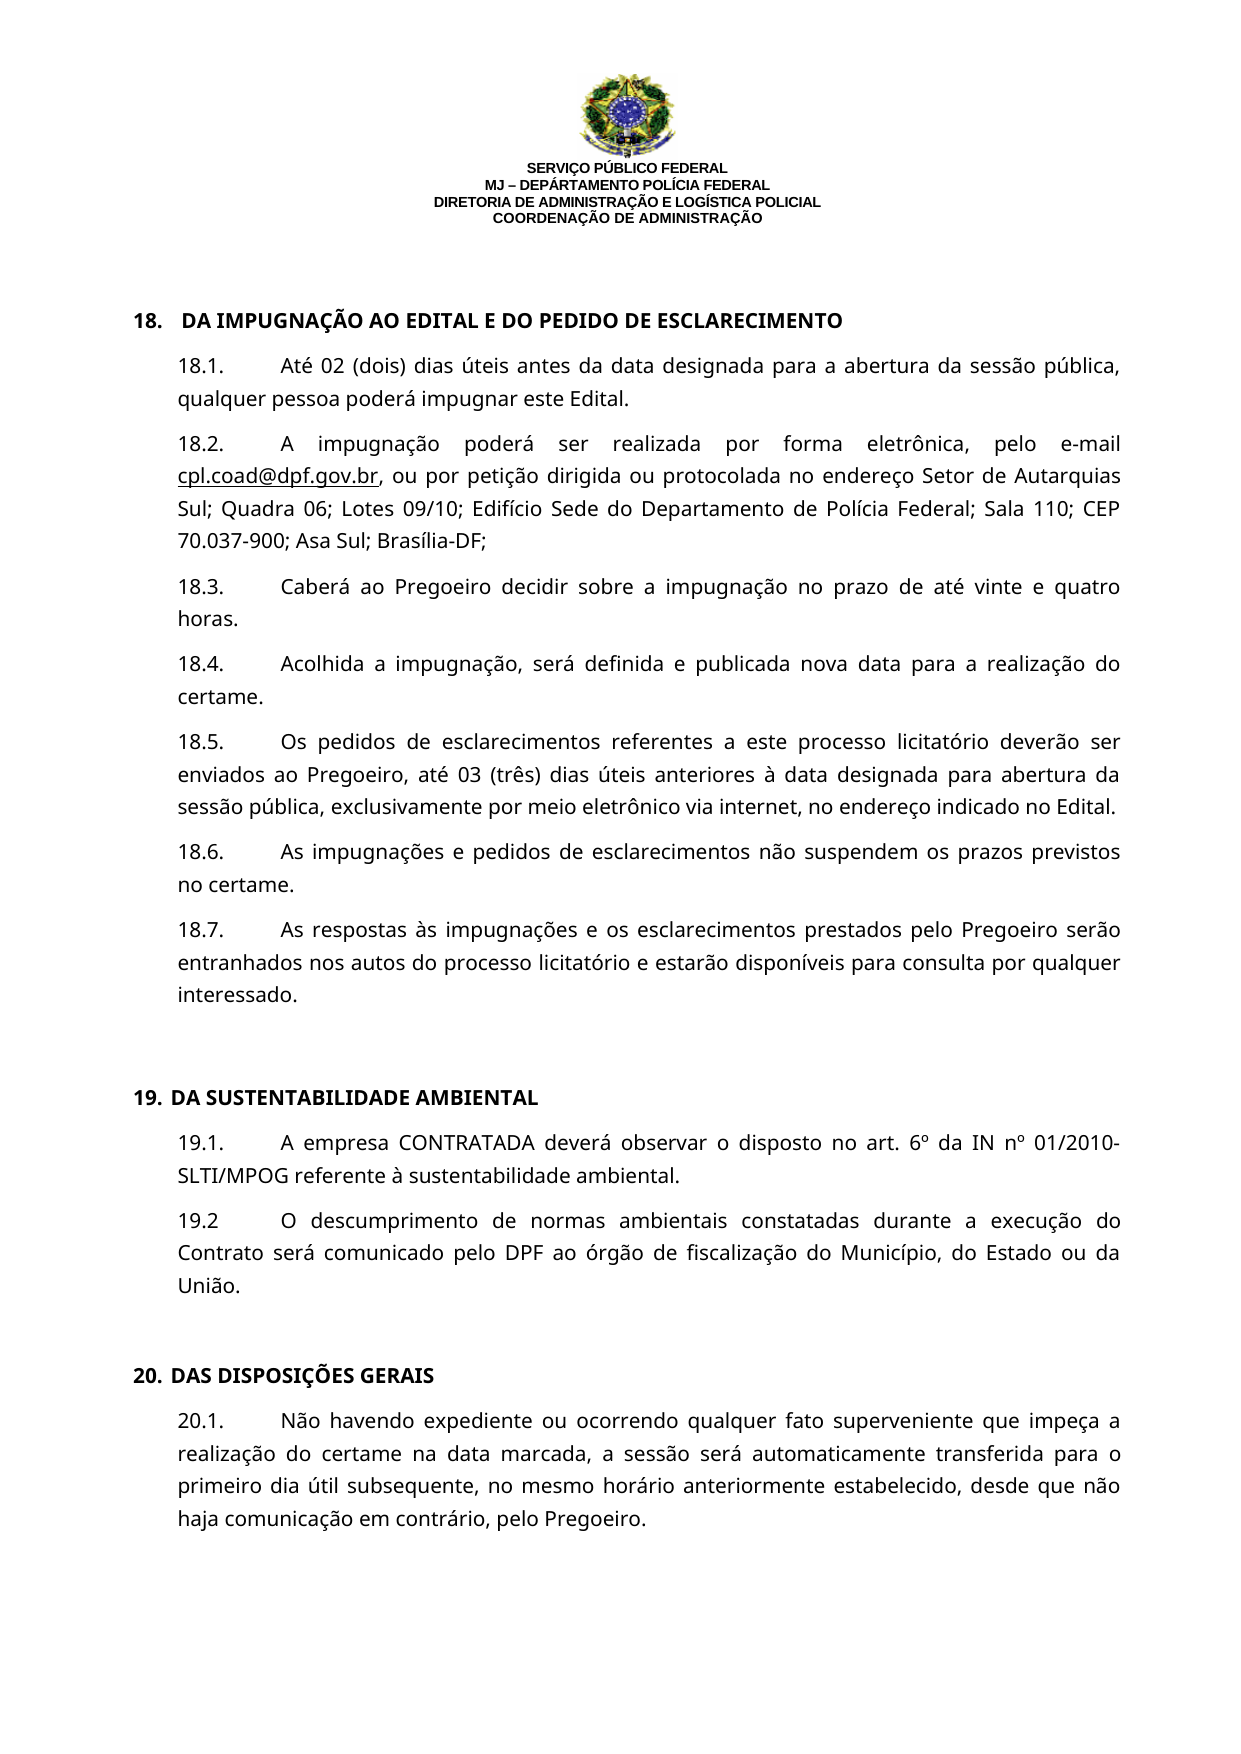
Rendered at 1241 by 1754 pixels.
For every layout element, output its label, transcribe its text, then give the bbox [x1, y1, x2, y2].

list A impugnação poderá ser realizada por forma eletrônica, pelo e-mail cpl.coad@dpf.gov.br, ou por petição dirigida ou protocolada no endereço Setor de Autarquias Sul; Quadra 06; Lotes 09/10; Edifício Sede do Departamento de Polícia Federal; Sala 110; CEP 70.037-900; Asa Sul; Brasília-DF; [177, 429, 1122, 555]
text 19.2 O descumprimento de normas ambientais constatadas durante a execução do Contrato será comunicado pelo DPF ao órgão de fiscalização do Município, do Estado ou da União. [177, 1206, 1122, 1299]
list Não havendo expediente ou ocorrendo qualquer fato superveniente que impeça a realização do certame na data marcada, a sessão será automaticamente transferida para o primeiro dia útil subsequente, no mesmo horário anteriormente estabelecido, desde que não haja comunicação em contrário, pelo Pregoeiro. [177, 1406, 1122, 1533]
list Caberá ao Pregoeiro decidir sobre a impugnação no prazo de até vinte e quatro horas. [177, 572, 1122, 633]
list Acolhida a impugnação, será definida e publicada nova data para a realização do certame. [177, 649, 1122, 711]
list As respostas às impugnações e os esclarecimentos prestados pelo Pregoeiro serão entranhados nos autos do processo licitatório e estarão disponíveis para consulta por qualquer interessado. [177, 915, 1122, 1009]
list DA IMPUGNAÇÃO AO EDITAL E DO PEDIDO DE ESCLARECIMENTO [133, 306, 1124, 334]
list DA SUSTENTABILIDADE AMBIENTAL [133, 1083, 1124, 1112]
list A empresa CONTRATADA deverá observar o disposto no art. 6º da IN nº 01/2010-SLTI/MPOG referente à sustentabilidade ambiental. [177, 1128, 1122, 1189]
list DAS DISPOSIÇÕES GERAIS [133, 1361, 1124, 1390]
list Até 02 (dois) dias úteis antes da data designada para a abertura da sessão pública, qualquer pessoa poderá impugnar este Edital. [177, 351, 1122, 412]
list Os pedidos de esclarecimentos referentes a este processo licitatório deverão ser enviados ao Pregoeiro, até 03 (três) dias úteis anteriores à data designada para abertura da sessão pública, exclusivamente por meio eletrônico via internet, no endereço indicado no Edital. [177, 727, 1122, 821]
list As impugnações e pedidos de esclarecimentos não suspendem os prazos previstos no certame. [177, 837, 1122, 898]
